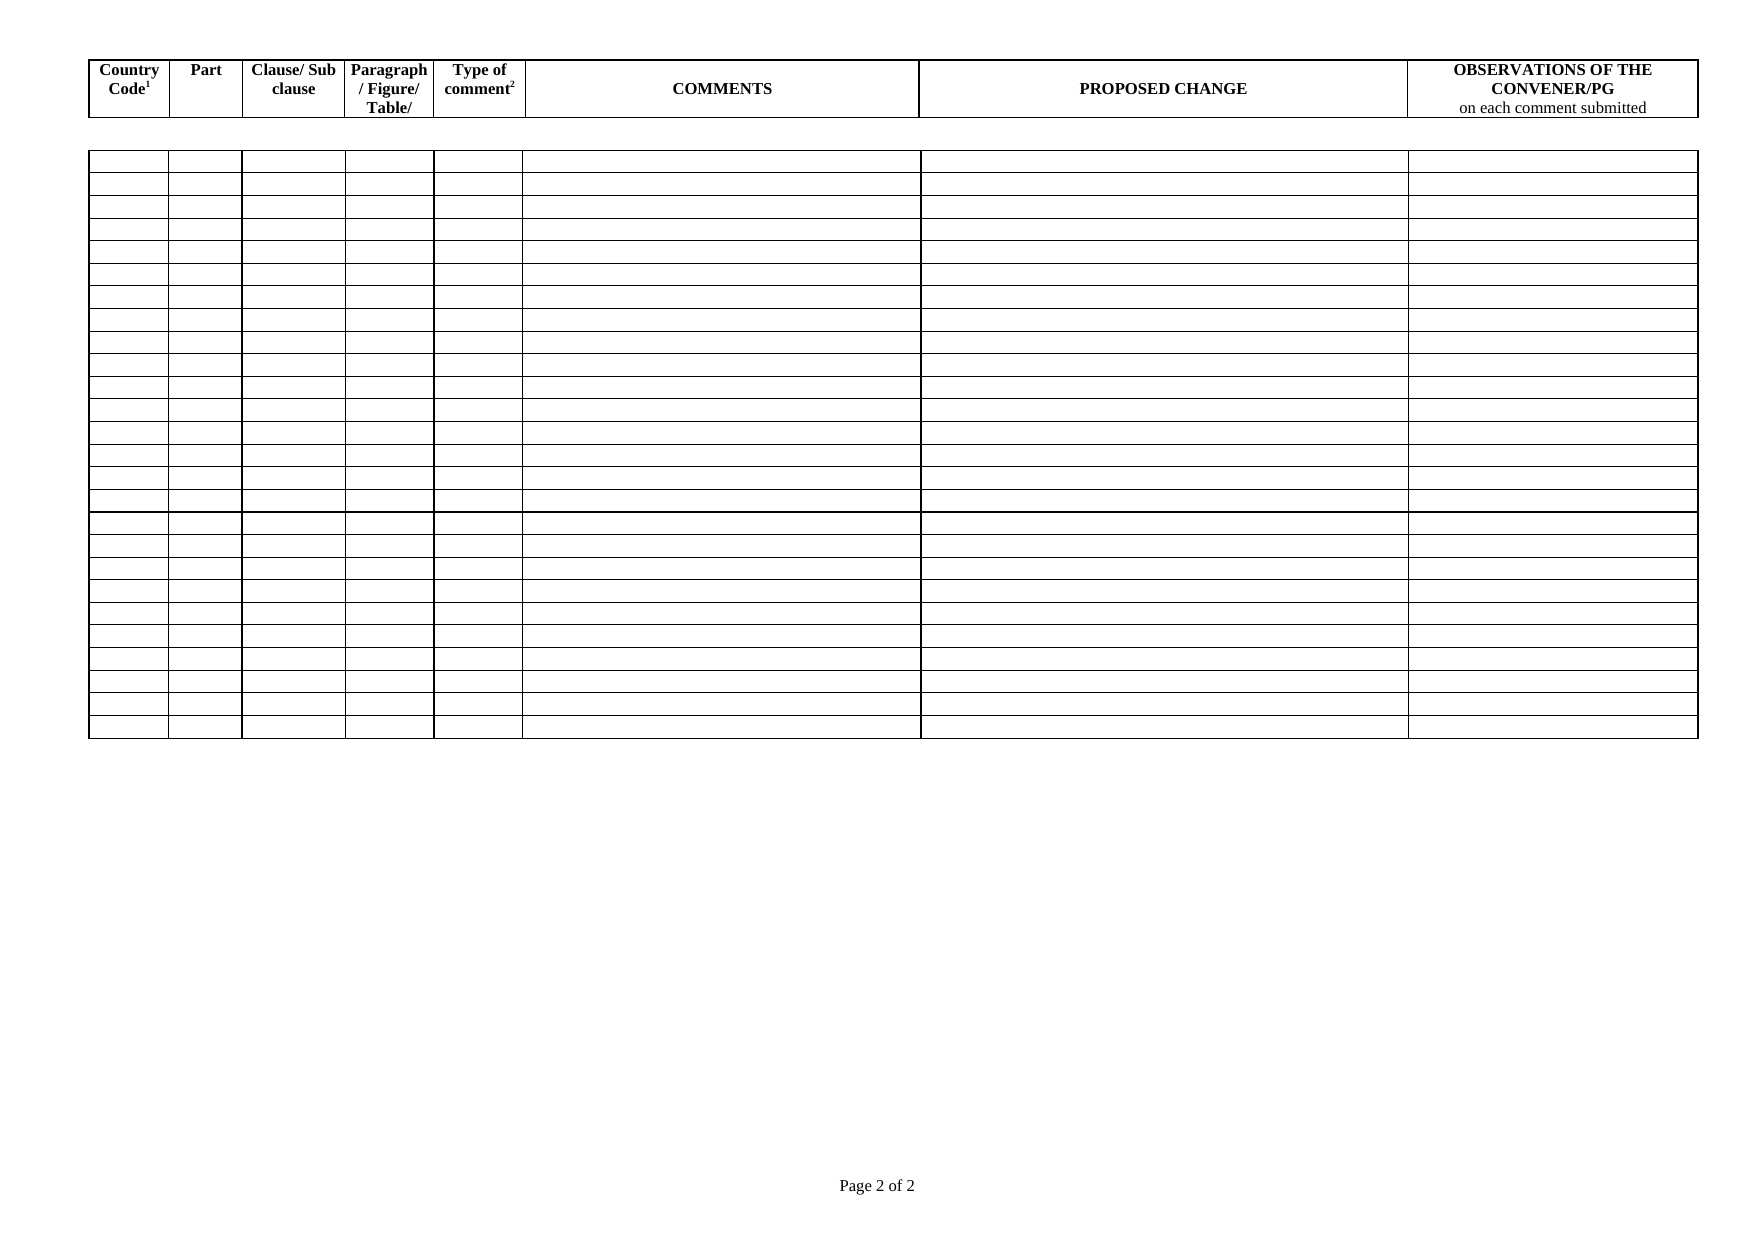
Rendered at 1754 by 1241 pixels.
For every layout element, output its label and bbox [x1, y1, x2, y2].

table_cell [346, 513, 433, 534]
table_cell [435, 309, 522, 331]
table_cell [243, 671, 345, 692]
table_cell [346, 648, 433, 669]
table_cell [169, 603, 241, 624]
table_cell [90, 173, 168, 195]
table_cell [1409, 513, 1697, 534]
table_cell [922, 196, 1408, 217]
table_cell [1409, 399, 1697, 421]
table_cell [169, 535, 241, 557]
table_cell [523, 332, 920, 353]
table_cell [922, 309, 1408, 331]
table_cell [90, 377, 168, 398]
table_cell [1409, 422, 1697, 443]
table_cell [523, 264, 920, 285]
table_cell [90, 535, 168, 557]
table_cell [523, 399, 920, 421]
table_cell [1409, 332, 1697, 353]
table_cell [169, 196, 241, 217]
table_cell [90, 490, 168, 511]
table_cell [523, 219, 920, 240]
table_cell [243, 445, 345, 466]
table_cell [1409, 377, 1697, 398]
table_cell [1409, 603, 1697, 624]
table_cell [243, 467, 345, 489]
table_cell [90, 671, 168, 692]
table_cell [90, 196, 168, 217]
table_cell [346, 558, 433, 579]
table_cell [90, 513, 168, 534]
table_cell [1409, 558, 1697, 579]
table_cell [523, 716, 920, 737]
table_cell [523, 648, 920, 669]
table_cell [435, 535, 522, 557]
table_cell [1409, 219, 1697, 240]
table_cell [523, 558, 920, 579]
table_cell [243, 716, 345, 737]
table_cell [1409, 490, 1697, 511]
table_cell [523, 241, 920, 263]
table_cell [922, 671, 1408, 692]
table_cell [922, 332, 1408, 353]
table_cell [169, 173, 241, 195]
table_cell [243, 558, 345, 579]
table_cell [169, 286, 241, 308]
table_cell [922, 422, 1408, 443]
table_cell [243, 399, 345, 421]
table_cell [523, 196, 920, 217]
table_cell [90, 580, 168, 602]
table_cell [346, 716, 433, 737]
table_cell [435, 399, 522, 421]
table_cell [243, 693, 345, 715]
table_header [1409, 151, 1697, 172]
table_header [922, 151, 1408, 172]
table_cell [243, 422, 345, 443]
table_cell [169, 671, 241, 692]
table_cell [90, 309, 168, 331]
table_cell [435, 671, 522, 692]
table_cell [169, 332, 241, 353]
table_cell [1409, 693, 1697, 715]
table_cell [922, 580, 1408, 602]
table_cell [243, 490, 345, 511]
table_cell [169, 693, 241, 715]
table_cell [346, 332, 433, 353]
table_cell [1409, 264, 1697, 285]
table_cell [90, 422, 168, 443]
table_header [169, 151, 241, 172]
table_cell [922, 219, 1408, 240]
table_cell [90, 716, 168, 737]
table_cell [243, 535, 345, 557]
table_header [523, 151, 920, 172]
table_cell [435, 377, 522, 398]
table_cell [346, 354, 433, 376]
table_cell [90, 445, 168, 466]
table_cell [169, 309, 241, 331]
table_cell [435, 241, 522, 263]
table_cell [90, 648, 168, 669]
table_cell [90, 332, 168, 353]
table_cell [435, 219, 522, 240]
table_cell [922, 716, 1408, 737]
table_cell [1409, 309, 1697, 331]
table_cell [435, 558, 522, 579]
table_cell [523, 286, 920, 308]
table_cell [346, 693, 433, 715]
table_cell [435, 580, 522, 602]
table_cell [346, 445, 433, 466]
table_cell [435, 716, 522, 737]
table_cell [169, 241, 241, 263]
table_cell [346, 671, 433, 692]
table_cell [523, 309, 920, 331]
table_cell [169, 422, 241, 443]
table_cell [1409, 467, 1697, 489]
table_cell [346, 173, 433, 195]
table_cell [922, 558, 1408, 579]
table_cell [243, 580, 345, 602]
table_cell [435, 513, 522, 534]
table_cell [435, 603, 522, 624]
table_cell [243, 648, 345, 669]
table_cell [90, 467, 168, 489]
table_cell [922, 490, 1408, 511]
table_cell [523, 580, 920, 602]
table_cell [346, 286, 433, 308]
table_cell [435, 196, 522, 217]
table_cell [169, 716, 241, 737]
table_cell [1409, 445, 1697, 466]
table_cell [1409, 354, 1697, 376]
table_cell [922, 377, 1408, 398]
table_cell [346, 264, 433, 285]
table_cell [169, 219, 241, 240]
table_cell [243, 286, 345, 308]
table_cell [169, 377, 241, 398]
table_cell [346, 535, 433, 557]
table_cell [90, 558, 168, 579]
table_cell [243, 264, 345, 285]
table_cell [1409, 241, 1697, 263]
table_cell [435, 354, 522, 376]
table_cell [435, 467, 522, 489]
table_cell [1409, 535, 1697, 557]
table_cell [523, 354, 920, 376]
table_cell [243, 219, 345, 240]
table_cell [169, 354, 241, 376]
table_cell [243, 603, 345, 624]
table_cell [169, 648, 241, 669]
table_cell [243, 173, 345, 195]
table_cell [1409, 580, 1697, 602]
table_cell [346, 399, 433, 421]
table_cell [169, 625, 241, 647]
table_cell [243, 377, 345, 398]
table_cell [523, 173, 920, 195]
table_cell [523, 377, 920, 398]
table_cell [90, 264, 168, 285]
table_cell [523, 422, 920, 443]
table_cell [169, 399, 241, 421]
table_cell [922, 467, 1408, 489]
table_cell [90, 693, 168, 715]
table_cell [922, 603, 1408, 624]
table_cell [435, 648, 522, 669]
table_cell [435, 422, 522, 443]
table_cell [922, 241, 1408, 263]
table_cell [243, 354, 345, 376]
table_cell [922, 535, 1408, 557]
table_cell [1409, 196, 1697, 217]
table_cell [1409, 648, 1697, 669]
table_cell [1409, 286, 1697, 308]
table_cell [922, 625, 1408, 647]
table_cell [346, 241, 433, 263]
table_cell [346, 219, 433, 240]
table_cell [922, 693, 1408, 715]
table_cell [90, 354, 168, 376]
table_cell [169, 264, 241, 285]
table_header [435, 151, 522, 172]
table_cell [169, 445, 241, 466]
table_cell [435, 625, 522, 647]
table_cell [922, 648, 1408, 669]
table_cell [1409, 671, 1697, 692]
table_cell [922, 445, 1408, 466]
table_cell [243, 625, 345, 647]
table_cell [169, 558, 241, 579]
table_cell [169, 467, 241, 489]
table_cell [346, 467, 433, 489]
table_cell [922, 513, 1408, 534]
table_cell [435, 693, 522, 715]
table_cell [523, 625, 920, 647]
table_cell [243, 241, 345, 263]
table_cell [169, 580, 241, 602]
table_cell [523, 693, 920, 715]
table_cell [922, 286, 1408, 308]
table_cell [922, 354, 1408, 376]
table_header [90, 151, 168, 172]
table_cell [243, 309, 345, 331]
table_cell [1409, 625, 1697, 647]
table_cell [346, 422, 433, 443]
table_cell [346, 309, 433, 331]
table_header [346, 151, 433, 172]
table_cell [346, 490, 433, 511]
table_cell [346, 603, 433, 624]
table_cell [523, 535, 920, 557]
table_cell [1409, 716, 1697, 737]
table_header [243, 151, 345, 172]
table_cell [90, 625, 168, 647]
table_cell [523, 467, 920, 489]
table_cell [435, 173, 522, 195]
table_cell [523, 513, 920, 534]
table_cell [435, 286, 522, 308]
table_cell [90, 286, 168, 308]
table_cell [523, 445, 920, 466]
table_cell [346, 377, 433, 398]
table_cell [243, 196, 345, 217]
table_cell [922, 173, 1408, 195]
table_cell [90, 399, 168, 421]
table_cell [922, 399, 1408, 421]
table_cell [435, 490, 522, 511]
table_cell [523, 490, 920, 511]
table_cell [169, 513, 241, 534]
table_cell [90, 603, 168, 624]
table_cell [523, 603, 920, 624]
table_cell [90, 219, 168, 240]
table_cell [523, 671, 920, 692]
table_cell [1409, 173, 1697, 195]
table_cell [435, 445, 522, 466]
table_cell [346, 625, 433, 647]
table_cell [243, 332, 345, 353]
table_cell [435, 264, 522, 285]
table_cell [90, 241, 168, 263]
table_cell [922, 264, 1408, 285]
table_cell [346, 580, 433, 602]
table_cell [346, 196, 433, 217]
table_cell [435, 332, 522, 353]
table_cell [243, 513, 345, 534]
table_cell [169, 490, 241, 511]
